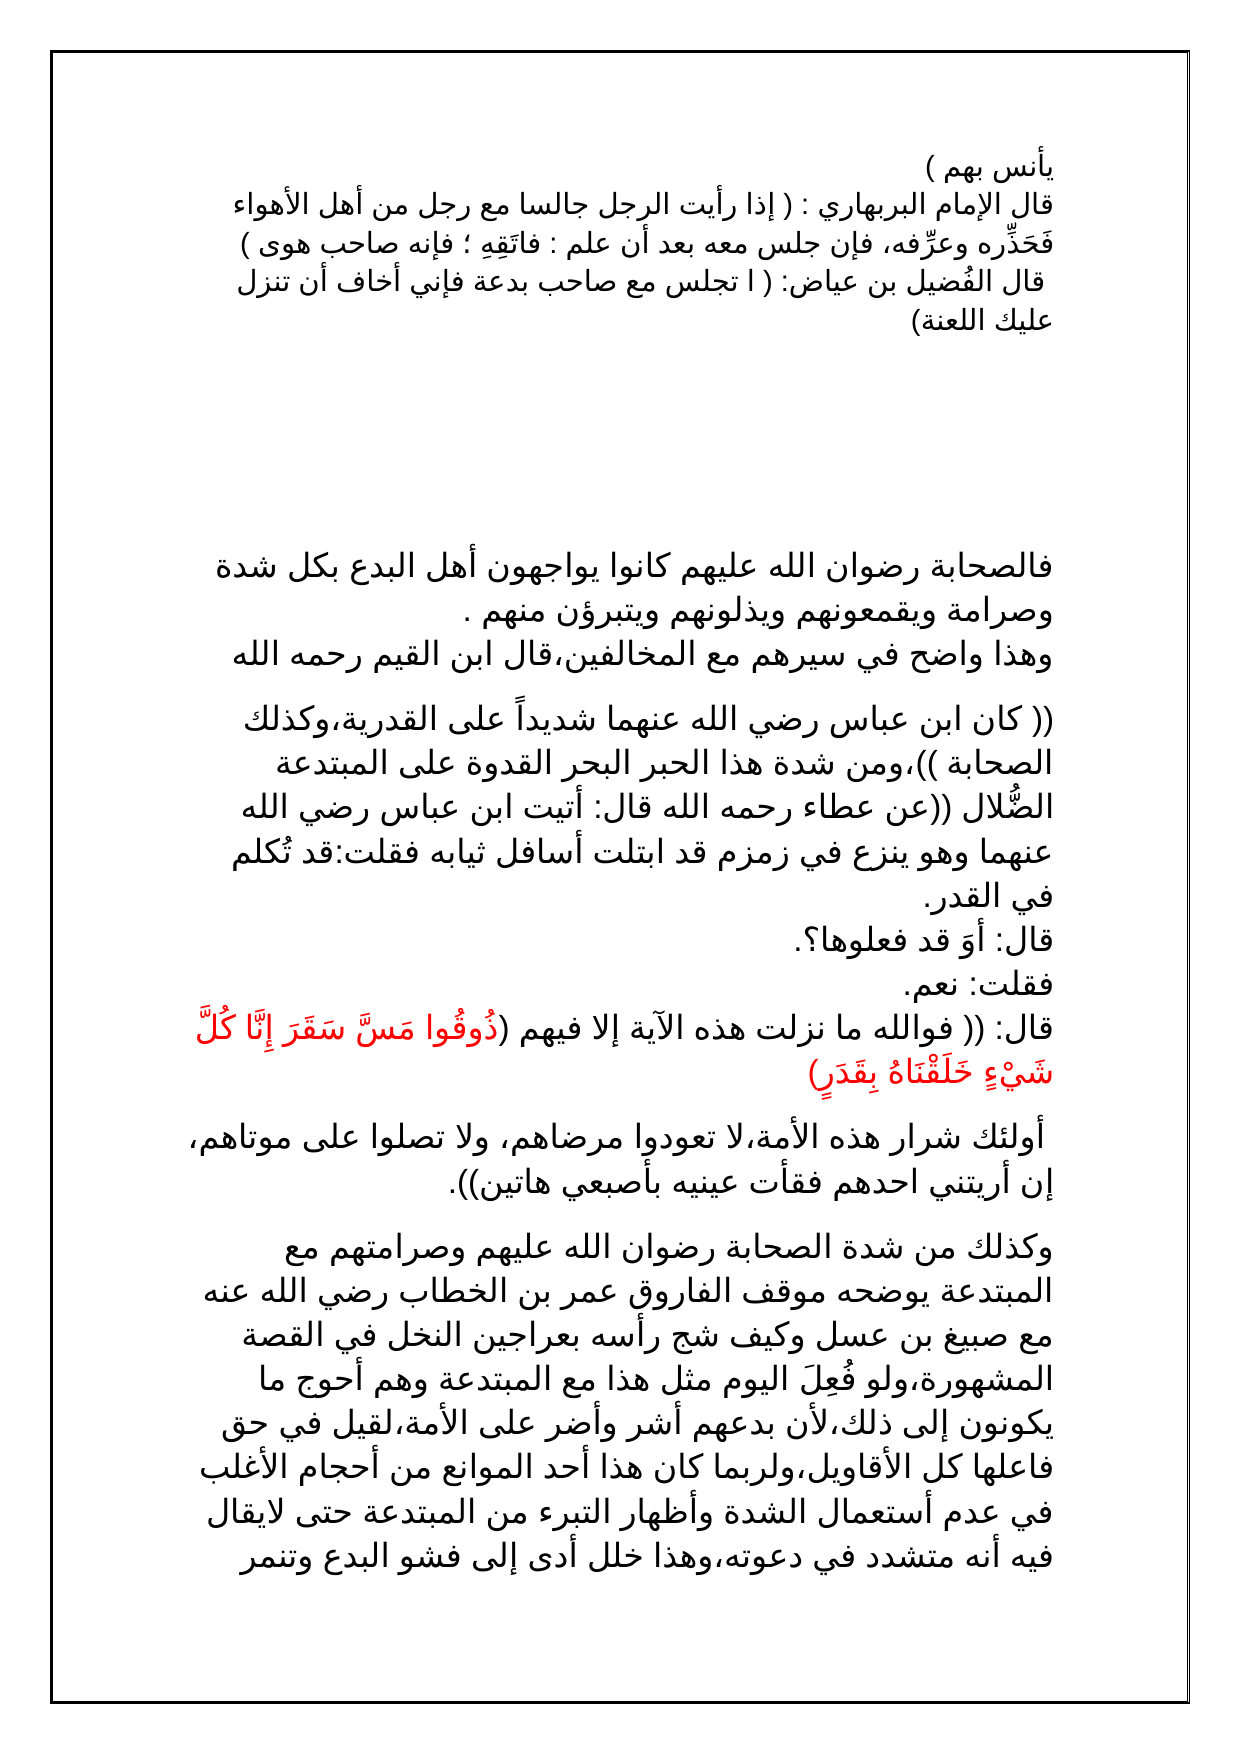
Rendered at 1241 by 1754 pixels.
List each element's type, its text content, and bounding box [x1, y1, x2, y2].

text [186, 148, 1054, 336]
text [186, 1227, 1054, 1574]
text فالصحابة رضوان الله عليهم كانوا يواجهون أهل البدع بكل شدة وصرامة ويقمعونهم ويذلونهم ويتبرؤن منهم . وهذا واضح في سيرهم مع المخالفين،قال ابن القيم رحمه الله [186, 546, 1054, 673]
text (( كان ابن عباس رضي الله عنهما شديداً على القدرية،وكذلك الصحابة ))،ومن شدة هذا الحبر البحر القدوة على المبتدعة الضُّلال ((عن عطاء رحمه الله قال: أتيت ابن عباس رضي الله عنهما وهو ينزع في زمزم قد ابتلت أسافل ثيابه فقلت:قد تُكلم في القدر. قال: أوَ قد فعلوها؟. فقلت: نعم. قال: (( فوالله ما نزلت هذه الآية إلا فيهم (ذُوقُوا مَسَّ سَقَرَ إِنَّا كُلَّ شَيْءٍ خَلَقْنَاهُ بِقَدَرٍ) [186, 699, 1054, 1091]
text أولئك شرار هذه الأمة،لا تعودوا مرضاهم، ولا تصلوا على موتاهم، إن أريتني احدهم فقأت عينيه بأصبعي هاتين)). [186, 1117, 1054, 1200]
